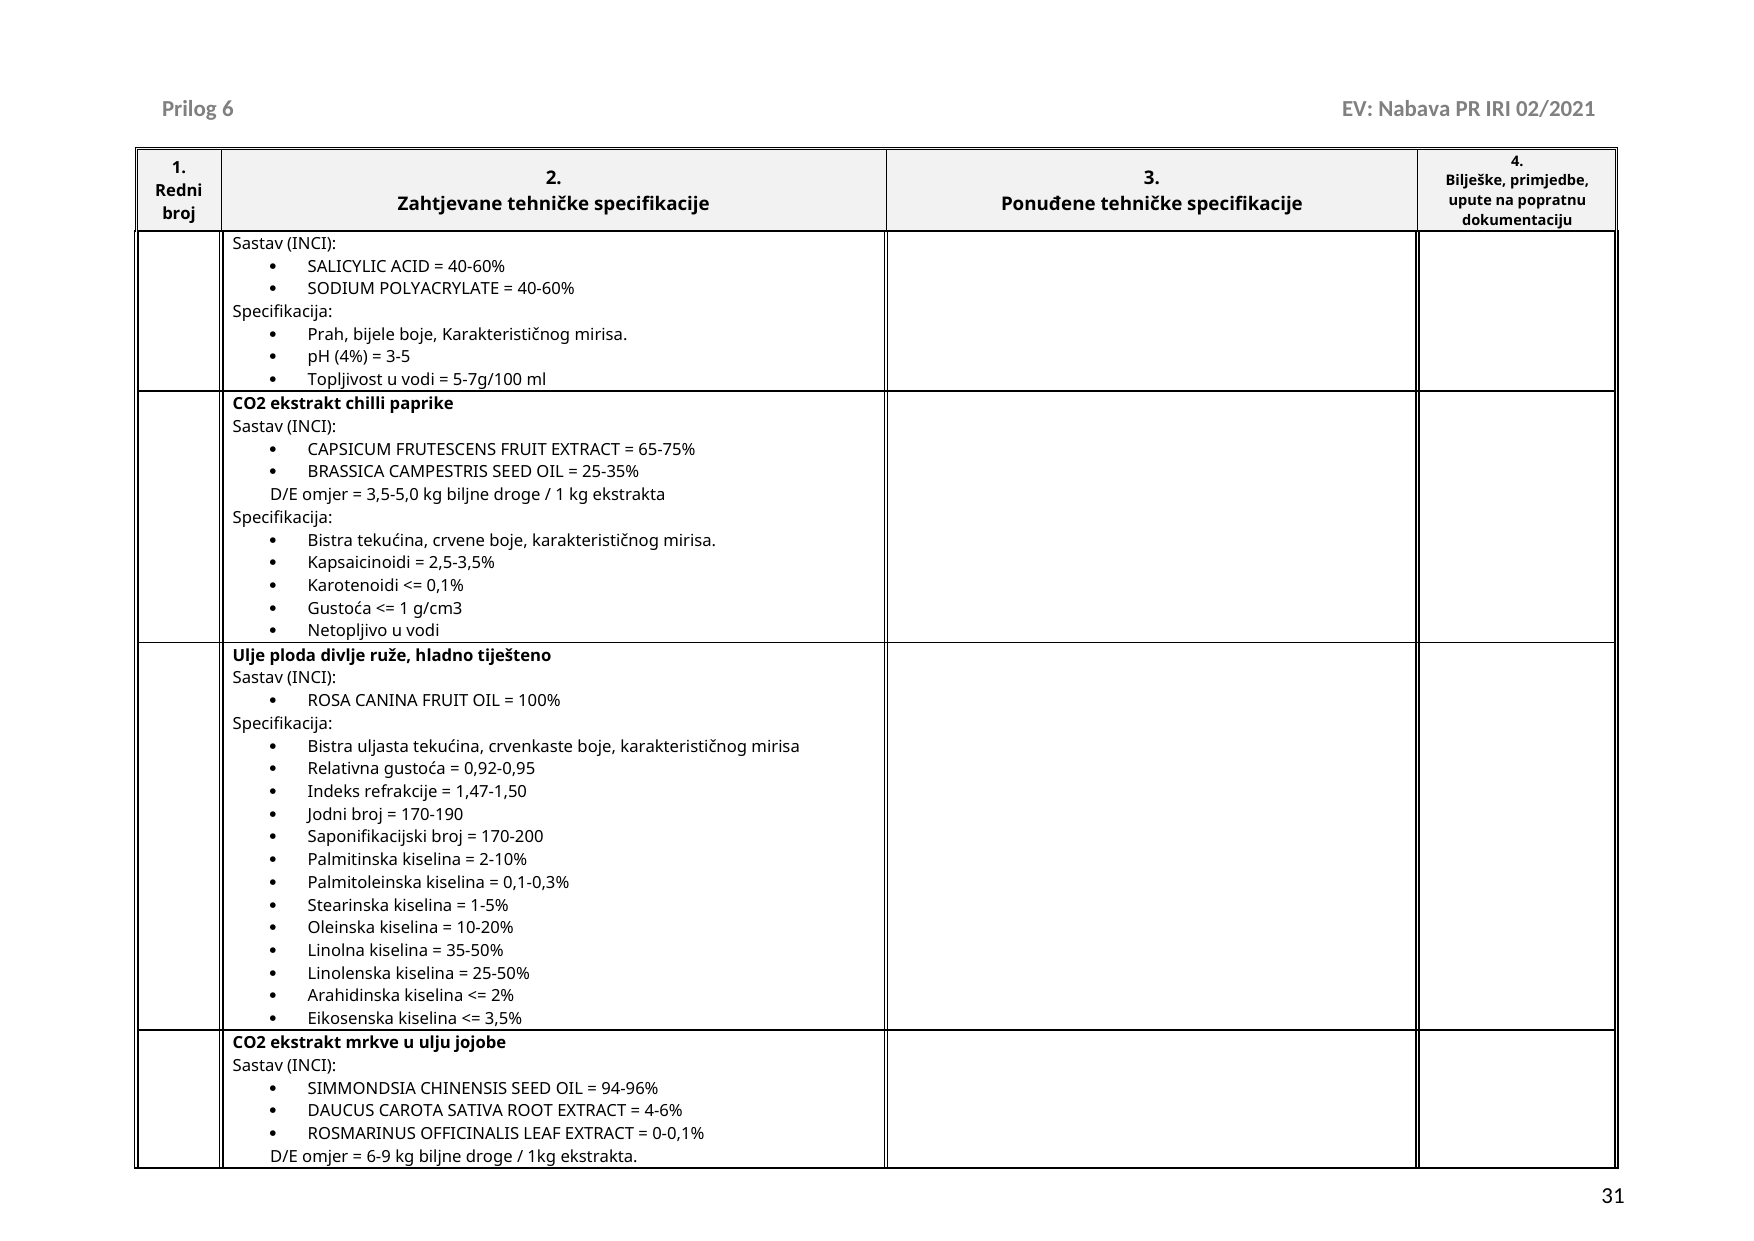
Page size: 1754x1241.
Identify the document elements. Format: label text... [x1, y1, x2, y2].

table_cell [888, 232, 1415, 390]
table_cell Ulje ploda divlje ruže, hladno tiješteno Sastav (INCI): ROSA CANINA FRUIT OIL = 100% Specifikacija: Bistra uljasta tekućina, crvenkaste boje, karakterističnog mirisa Relativna gustoća = 0,92-0,95 Indeks refrakcije = 1,47-1,50 Jodni broj = 170-190 Saponifikacijski broj = 170-200 Palmitinska kiselina = 2-10% Palmitoleinska kiselina = 0,1-0,3% Stearinska kiselina = 1-5% Oleinska kiselina = 10-20% Linolna kiselina = 35-50% Linolenska kiselina = 25-50% Arahidinska kiselina <= 2% Eikosenska kiselina <= 3,5% [224, 643, 884, 1029]
table_cell [1420, 232, 1614, 390]
table_header 2. Zahtjevane tehničke specifikacije [222, 150, 886, 230]
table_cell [224, 232, 884, 390]
table_cell [139, 1031, 219, 1167]
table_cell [224, 1031, 884, 1167]
table_cell [1420, 1031, 1614, 1167]
table_header 1. Redni broj [138, 150, 221, 230]
table_cell [888, 1031, 1415, 1167]
table_cell [888, 643, 1415, 1029]
table_header 3. Ponuđene tehničke specifikacije [887, 150, 1417, 230]
table_cell [139, 232, 219, 390]
table_cell [139, 392, 219, 642]
table_header 4. Bilješke, primjedbe, upute na popratnu dokumentaciju [1418, 150, 1615, 230]
table_cell [1420, 643, 1614, 1029]
table_cell [1420, 392, 1614, 642]
table_cell [888, 392, 1415, 642]
table_cell [139, 643, 219, 1029]
table_cell CO2 ekstrakt chilli paprike Sastav (INCI): CAPSICUM FRUTESCENS FRUIT EXTRACT = 65-75% BRASSICA CAMPESTRIS SEED OIL = 25-35% D/E omjer = 3,5-5,0 kg biljne droge / 1 kg ekstrakta Specifikacija: Bistra tekućina, crvene boje, karakterističnog mirisa. Kapsaicinoidi = 2,5-3,5% Karotenoidi <= 0,1% Gustoća <= 1 g/cm3 Netopljivo u vodi [224, 392, 884, 642]
